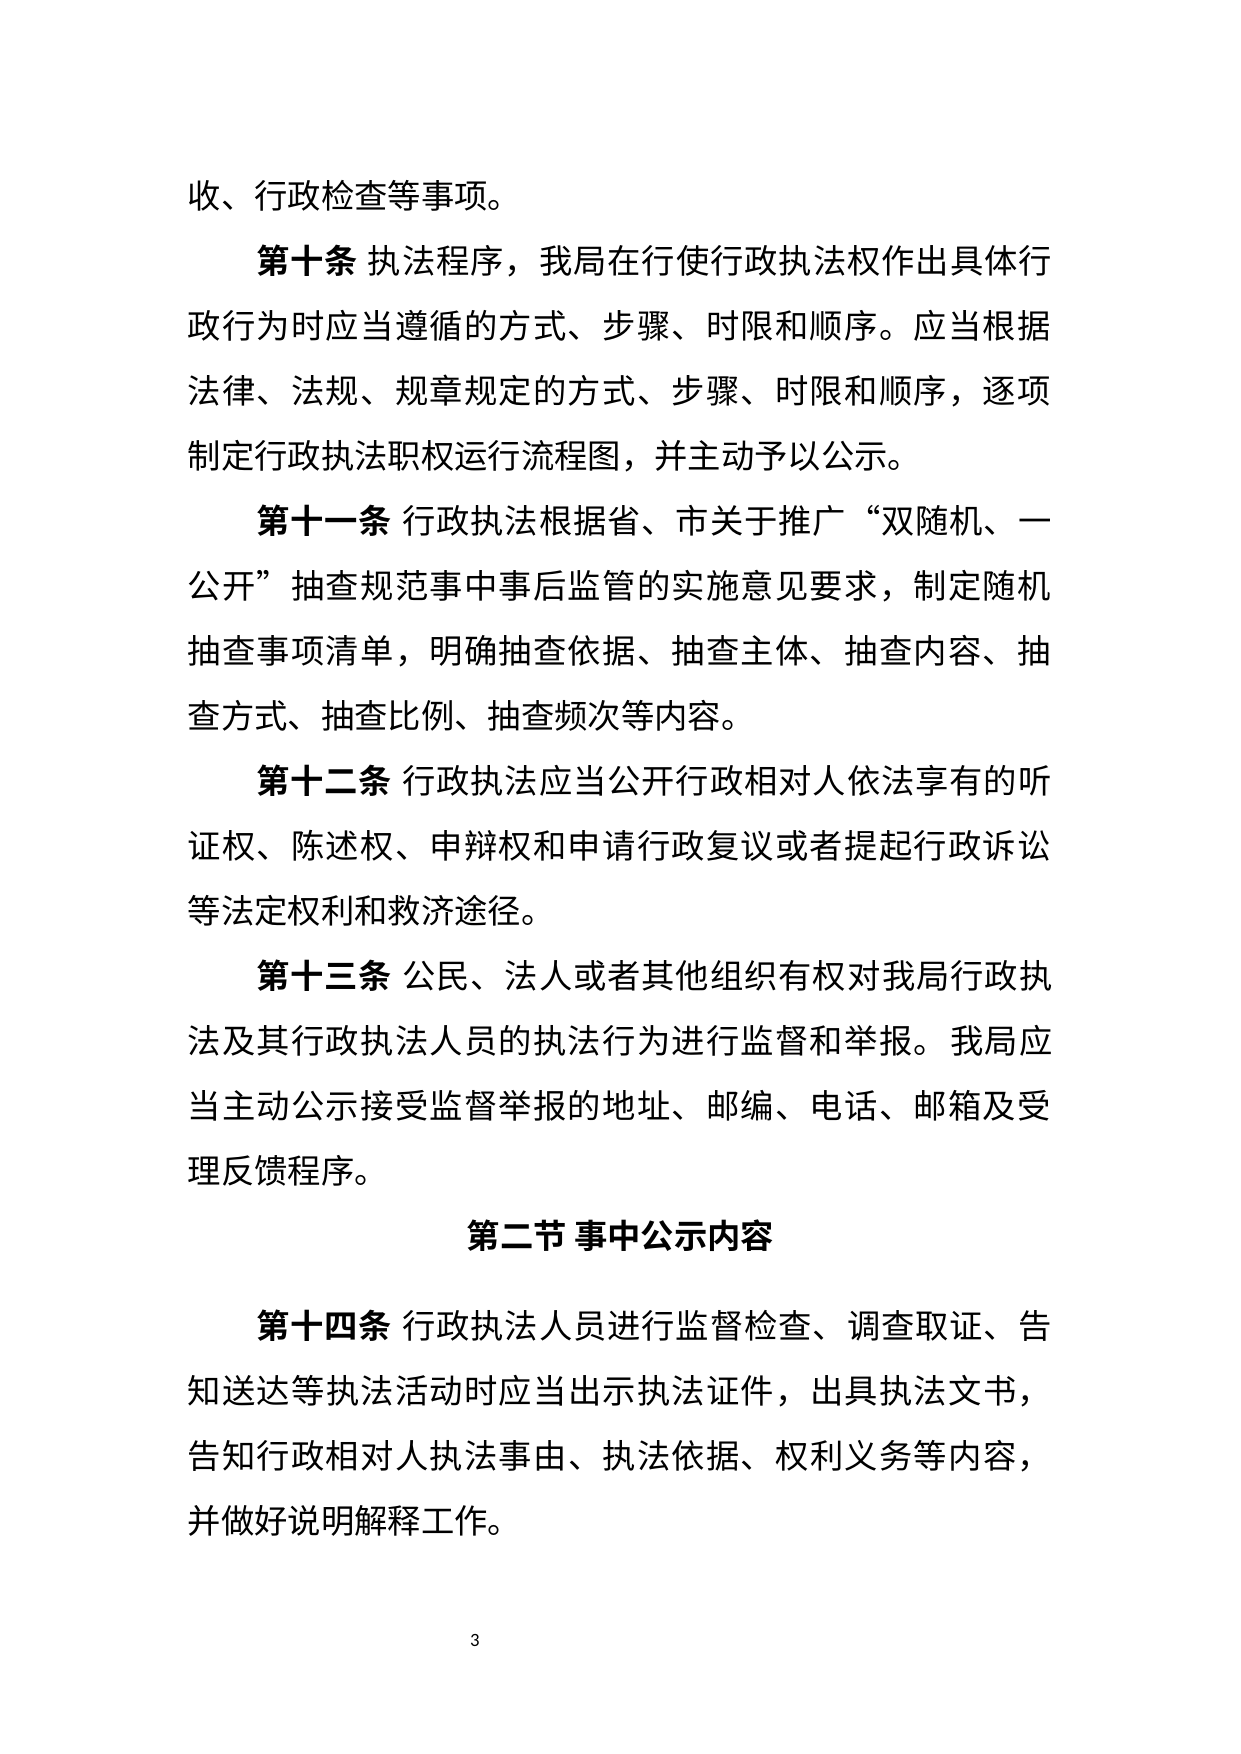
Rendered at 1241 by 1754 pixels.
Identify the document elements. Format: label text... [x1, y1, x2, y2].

text 第二节 事中公示内容 [187, 1202, 1053, 1267]
text 第十二条 行政执法应当公开行政相对人依法享有的听证权、陈述权、申辩权和申请行政复议或者提起行政诉讼等法定权利和救济途径。 [187, 747, 1053, 942]
text 第十条 执法程序，我局在行使行政执法权作出具体行政行为时应当遵循的方式、步骤、时限和顺序。应当根据法律、法规、规章规定的方式、步骤、时限和顺序，逐项制定行政执法职权运行流程图，并主动予以公示。 [187, 227, 1053, 487]
text 第十四条 行政执法人员进行监督检查、调查取证、告知送达等执法活动时应当出示执法证件，出具执法文书，告知行政相对人执法事由、执法依据、权利义务等内容，并做好说明解释工作。 [187, 1291, 1053, 1551]
text 第十一条 行政执法根据省、市关于推广“双随机、一公开”抽查规范事中事后监管的实施意见要求，制定随机抽查事项清单，明确抽查依据、抽查主体、抽查内容、抽查方式、抽查比例、抽查频次等内容。 [187, 487, 1053, 747]
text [187, 162, 1053, 227]
text 第十三条 公民、法人或者其他组织有权对我局行政执法及其行政执法人员的执法行为进行监督和举报。我局应当主动公示接受监督举报的地址、邮编、电话、邮箱及受理反馈程序。 [187, 942, 1053, 1202]
